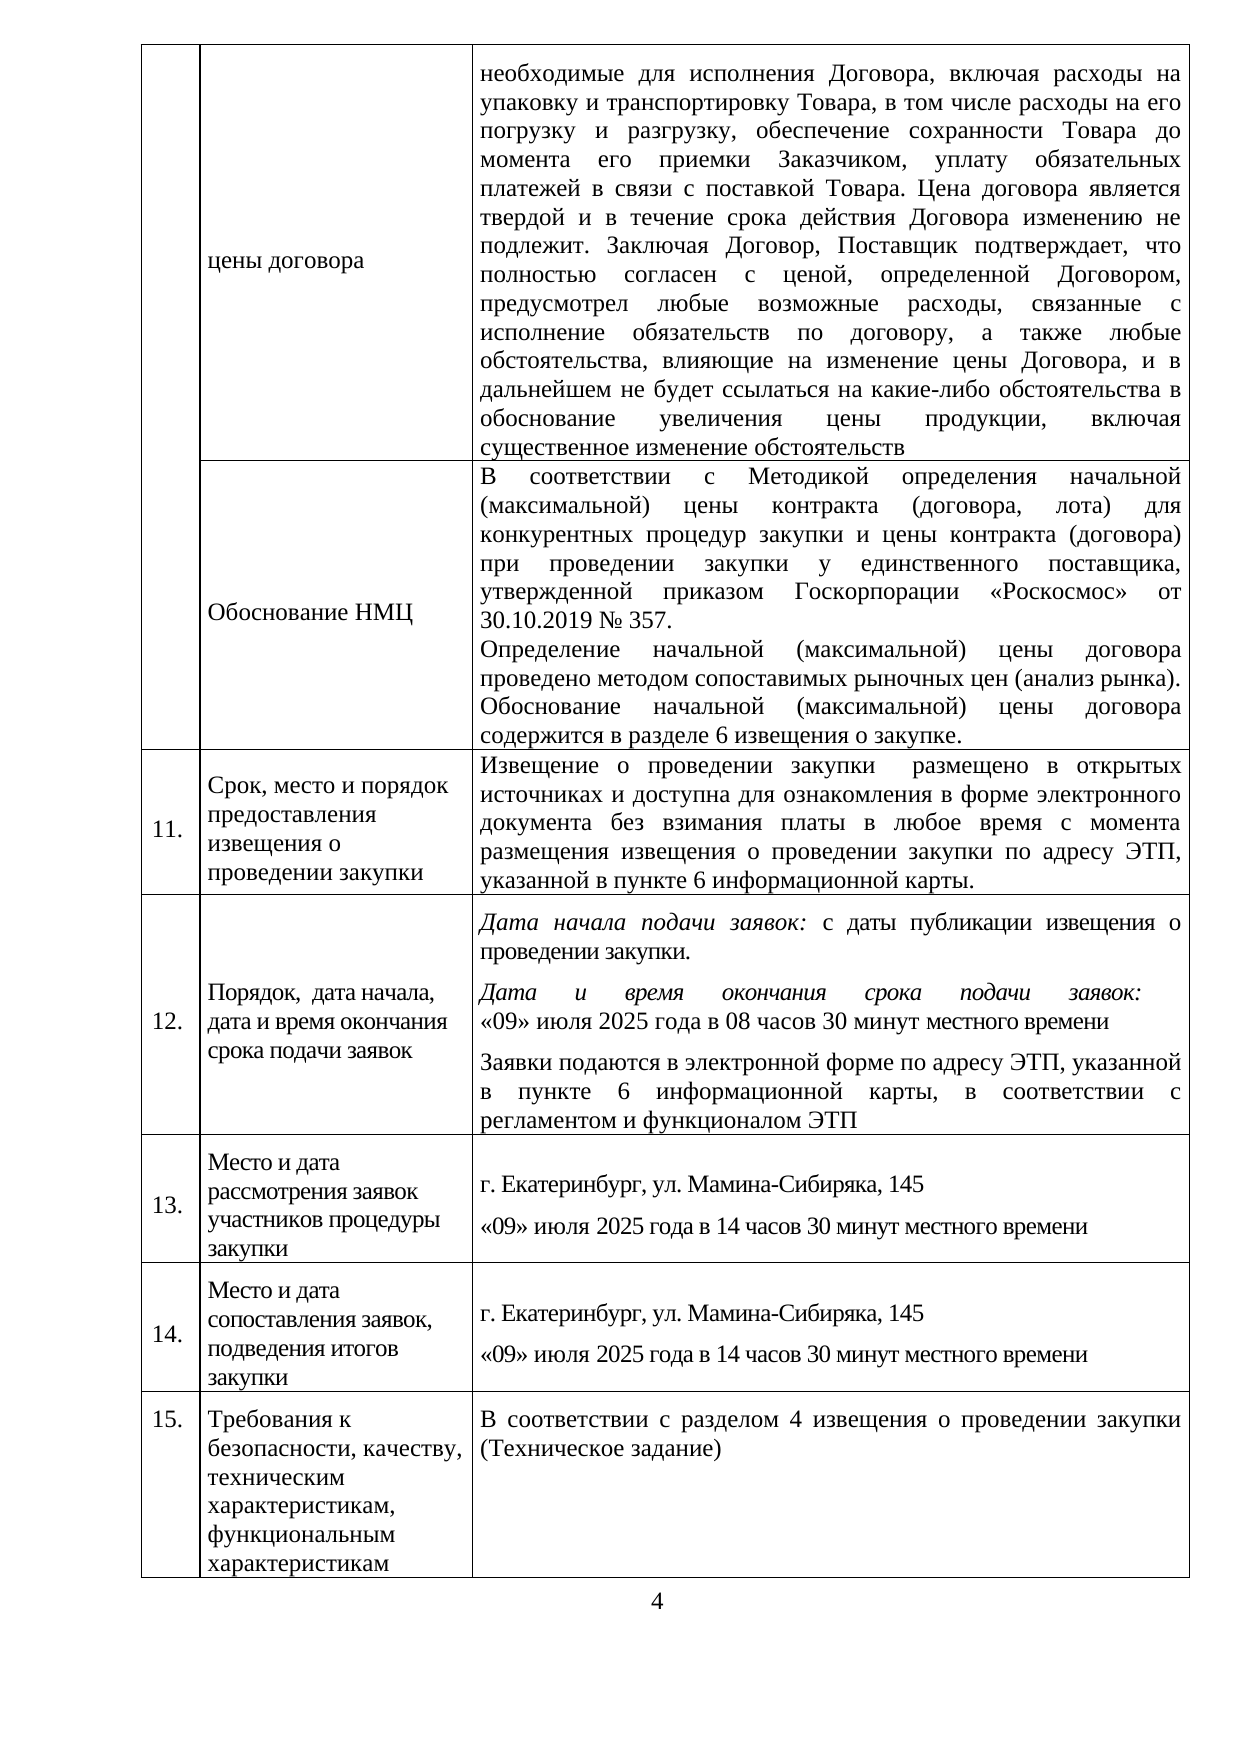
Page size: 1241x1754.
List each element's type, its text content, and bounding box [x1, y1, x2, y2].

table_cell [473, 45, 1189, 460]
table_cell Извещение о проведении закупки размещено в открытых источниках и доступна для ознакомления в форме электронного документа без взимания платы в любое время с момента размещения извещения о проведении закупки по адресу ЭТП, указанной в пункте 6 информационной карты. [473, 750, 1189, 894]
table_cell Место и дата сопоставления заявок, подведения итогов закупки [201, 1263, 472, 1391]
table_cell Срок, место и порядок предоставления извещения о проведении закупки [201, 750, 472, 894]
table_cell В соответствии с Методикой определения начальной (максимальной) цены контракта (договора, лота) для конкурентных процедур закупки и цены контракта (договора) при проведении закупки у единственного поставщика, утвержденной приказом Госкорпорации «Роскосмос» от 30.10.2019 № 357. Определение начальной (максимальной) цены договора проведено методом сопоставимых рыночных цен (анализ рынка). Обоснование начальной (максимальной) цены договора содержится в разделе 6 извещения о закупке. [473, 461, 1189, 749]
table_cell [142, 895, 199, 1133]
table_cell Обоснование НМЦ [201, 461, 472, 749]
table_cell [142, 750, 199, 894]
table_cell Место и дата рассмотрения заявок участников процедуры закупки [201, 1135, 472, 1262]
table_cell [142, 1392, 199, 1577]
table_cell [473, 1392, 1189, 1577]
table_cell г. Екатеринбург, ул. Мамина-Сибиряка, 145 «09» июля 2025 года в 14 часов 30 минут местного времени [473, 1135, 1189, 1262]
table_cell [201, 45, 472, 460]
table_cell [142, 1135, 199, 1262]
table_cell Дата начала подачи заявок: с даты публикации извещения о проведении закупки. Дата и время окончания срока подачи заявок: «09» июля 2025 года в 08 часов 30 минут местного времени Заявки подаются в электронной форме по адресу ЭТП, указанной в пункте 6 информационной карты, в соответствии с регламентом и функционалом ЭТП [473, 895, 1189, 1133]
table_cell г. Екатеринбург, ул. Мамина-Сибиряка, 145 «09» июля 2025 года в 14 часов 30 минут местного времени [473, 1263, 1189, 1391]
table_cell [201, 1392, 472, 1577]
table_cell Порядок, дата начала, дата и время окончания срока подачи заявок [201, 895, 472, 1133]
table_cell [142, 1263, 199, 1391]
